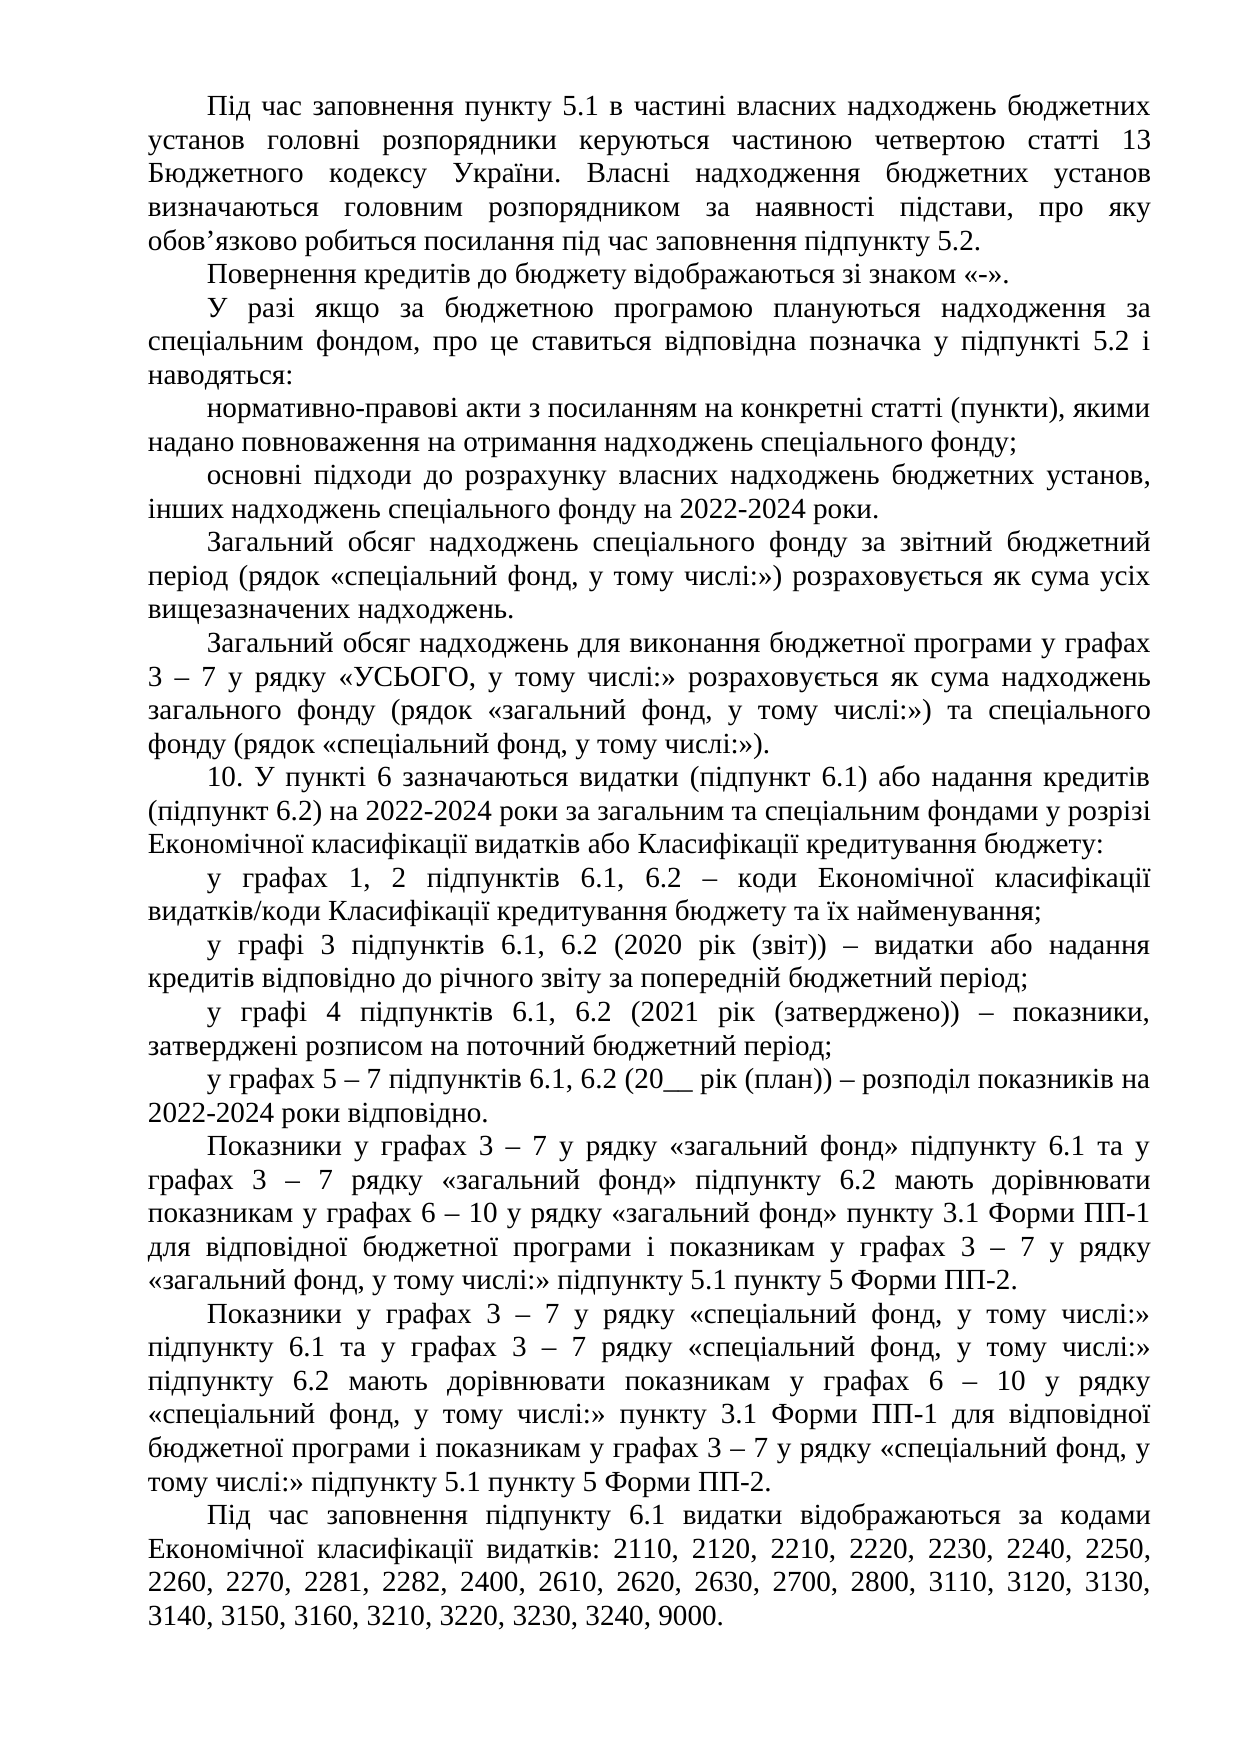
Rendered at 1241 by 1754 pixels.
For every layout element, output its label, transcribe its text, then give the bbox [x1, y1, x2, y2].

text у графах 5 – 7 підпунктів 6.1, 6.2 (20__ рік (план)) – розподіл показників на 2022-2024 роки відповідно. [148, 1061, 1152, 1128]
text у графах 1, 2 підпунктів 6.1, 6.2 – коди Економічної класифікації видатків/коди Класифікації кредитування бюджету та їх найменування; [148, 860, 1152, 927]
text 10. У пункті 6 зазначаються видатки (підпункт 6.1) або надання кредитів (підпункт 6.2) на 2022-2024 роки за загальним та спеціальним фондами у розрізі Економічної класифікації видатків або Класифікації кредитування бюджету: [148, 759, 1152, 860]
text нормативно-правові акти з посиланням на конкретні статті (пункти), якими надано повноваження на отримання надходжень спеціального фонду; [148, 390, 1152, 457]
text Показники у графах 3 – 7 у рядку «загальний фонд» підпункту 6.1 та у графах 3 – 7 рядку «загальний фонд» підпункту 6.2 мають дорівнювати показникам у графах 6 – 10 у рядку «загальний фонд» пункту 3.1 Форми ПП-1 для відповідної бюджетної програми і показникам у графах 3 – 7 у рядку «загальний фонд, у тому числі:» підпункту 5.1 пункту 5 Форми ПП-2. [148, 1128, 1152, 1296]
text Повернення кредитів до бюджету відображаються зі знаком «-». [148, 256, 1152, 290]
text У разі якщо за бюджетною програмою плануються надходження за спеціальним фондом, про це ставиться відповідна позначка у підпункті 5.2 і наводяться: [148, 290, 1152, 390]
text основні підходи до розрахунку власних надходжень бюджетних установ, інших надходжень спеціального фонду на 2022-2024 роки. [148, 457, 1152, 524]
text Під час заповнення підпункту 6.1 видатки відображаються за кодами Економічної класифікації видатків: 2110, 2120, 2210, 2220, 2230, 2240, 2250, 2260, 2270, 2281, 2282, 2400, 2610, 2620, 2630, 2700, 2800, 3110, 3120, 3130, 3140, 3150, 3160, 3210, 3220, 3230, 3240, 9000. [148, 1497, 1152, 1631]
text Під час заповнення пункту 5.1 в частині власних надходжень бюджетних установ головні розпорядники керуються частиною четвертою статті 13 Бюджетного кодексу України. Власні надходження бюджетних установ визначаються головним розпорядником за наявності підстави, про яку обов’язково робиться посилання під час заповнення підпункту 5.2. [148, 88, 1152, 256]
text у графі 4 підпунктів 6.1, 6.2 (2021 рік (затверджено)) – показники, затверджені розписом на поточний бюджетний період; [148, 994, 1152, 1061]
text Загальний обсяг надходжень спеціального фонду за звітний бюджетний період (рядок «спеціальний фонд, у тому числі:») розраховується як сума усіх вищезазначених надходжень. [148, 524, 1152, 625]
text у графі 3 підпунктів 6.1, 6.2 (2020 рік (звіт)) – видатки або надання кредитів відповідно до річного звіту за попередній бюджетний період; [148, 927, 1152, 994]
text Загальний обсяг надходжень для виконання бюджетної програми у графах 3 – 7 у рядку «УСЬОГО, у тому числі:» розраховується як сума надходжень загального фонду (рядок «загальний фонд, у тому числі:») та спеціального фонду (рядок «спеціальний фонд, у тому числі:»). [148, 625, 1152, 759]
text Показники у графах 3 – 7 у рядку «спеціальний фонд, у тому числі:» підпункту 6.1 та у графах 3 – 7 рядку «спеціальний фонд, у тому числі:» підпункту 6.2 мають дорівнювати показникам у графах 6 – 10 у рядку «спеціальний фонд, у тому числі:» пункту 3.1 Форми ПП-1 для відповідної бюджетної програми і показникам у графах 3 – 7 у рядку «спеціальний фонд, у тому числі:» підпункту 5.1 пункту 5 Форми ПП-2. [148, 1296, 1152, 1497]
